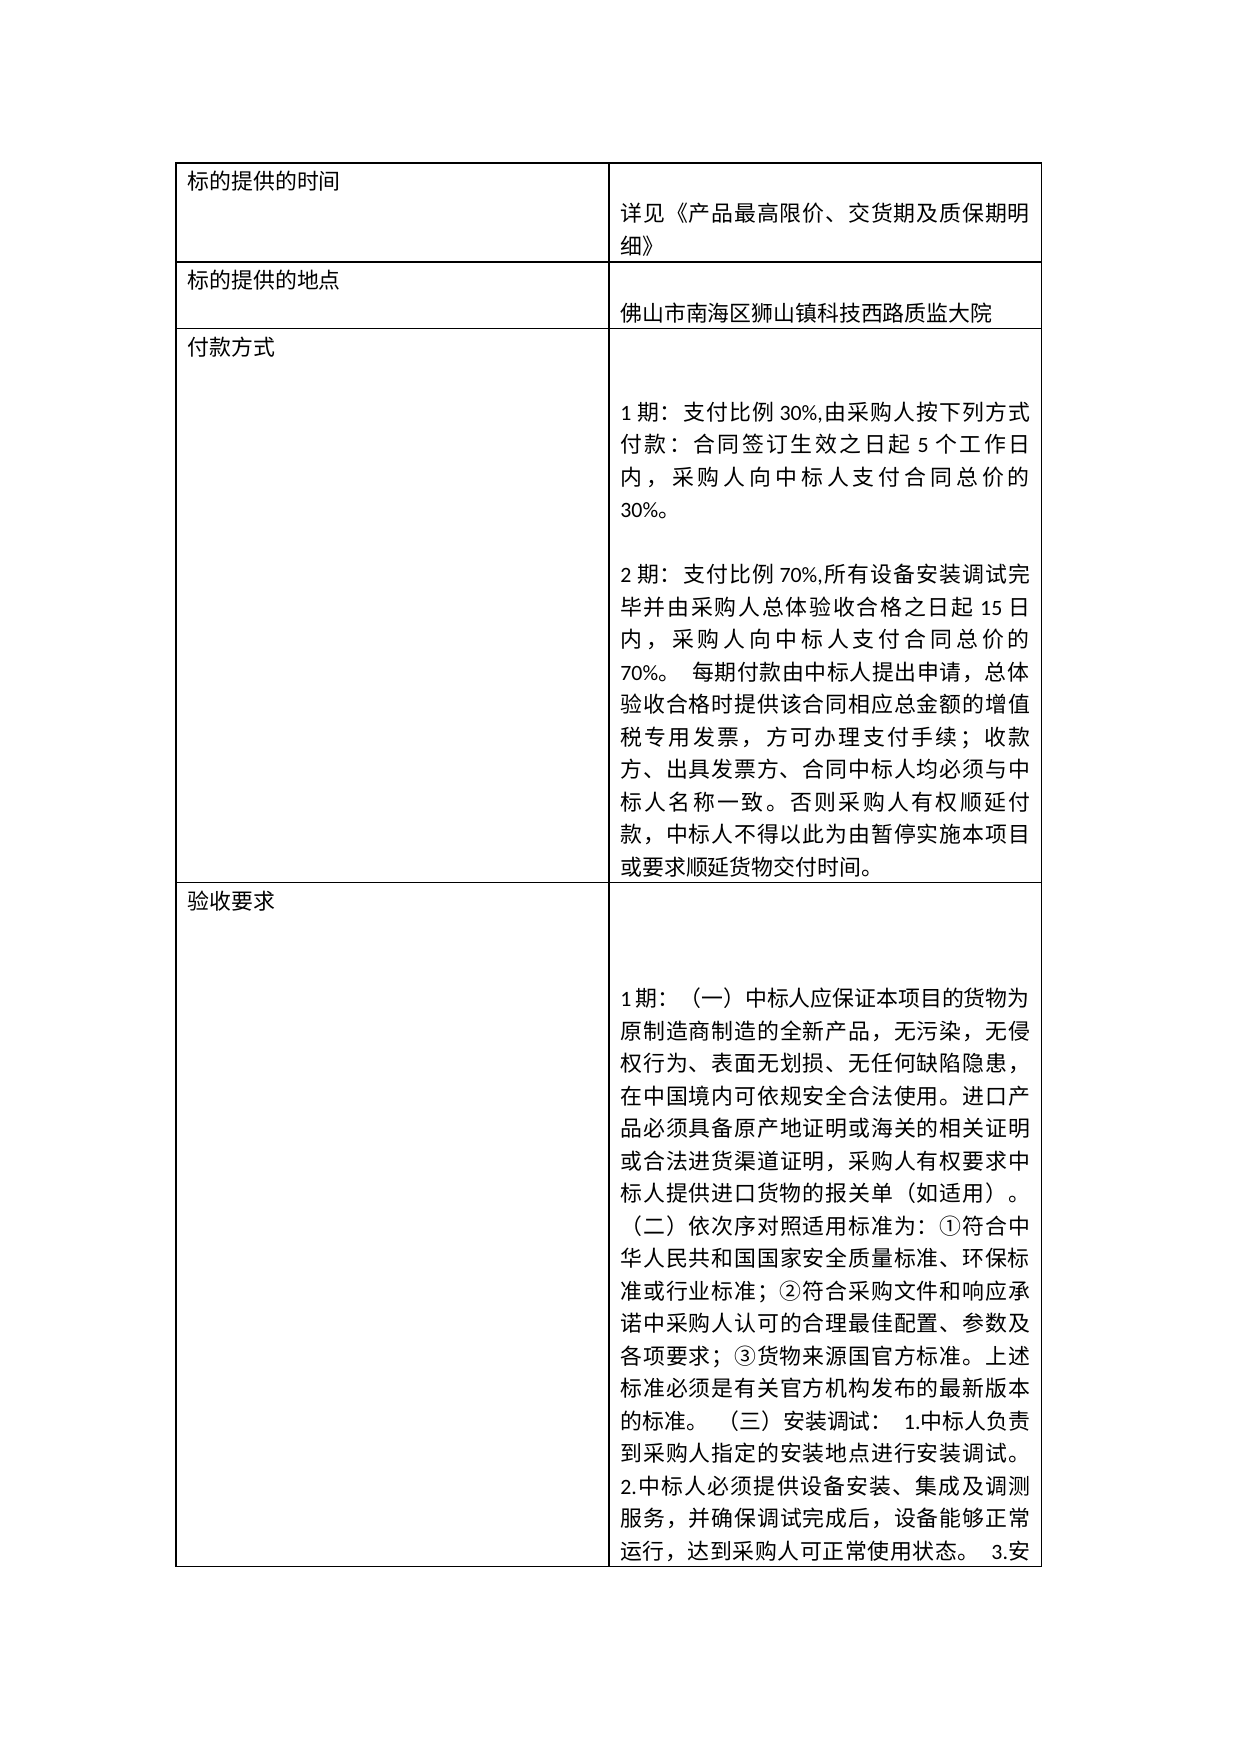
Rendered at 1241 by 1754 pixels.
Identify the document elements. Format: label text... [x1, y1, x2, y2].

table_cell 付款方式 [177, 329, 608, 882]
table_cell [610, 883, 1041, 1566]
table_cell 1期：支付比例30%,由采购人按下列方式付款：合同签订生效之日起5个工作日内，采购人向中标人支付合同总价的30%。 2期：支付比例70%,所有设备安装调试完毕并由采购人总体验收合格之日起15日内，采购人向中标人支付合同总价的70%。 每期付款由中标人提出申请，总体验收合格时提供该合同相应总金额的增值税专用发票，方可办理支付手续；收款方、出具发票方、合同中标人均必须与中标人名称一致。否则采购人有权顺延付款，中标人不得以此为由暂停实施本项目或要求顺延货物交付时间。 [610, 329, 1041, 882]
table_header 标的提供的时间 [177, 164, 608, 261]
table_header 详见《产品最高限价、交货期及质保期明细》 [610, 164, 1041, 261]
table_cell 佛山市南海区狮山镇科技西路质监大院 [610, 263, 1041, 328]
table_cell 验收要求 [177, 883, 608, 1566]
table_cell 标的提供的地点 [177, 263, 608, 328]
